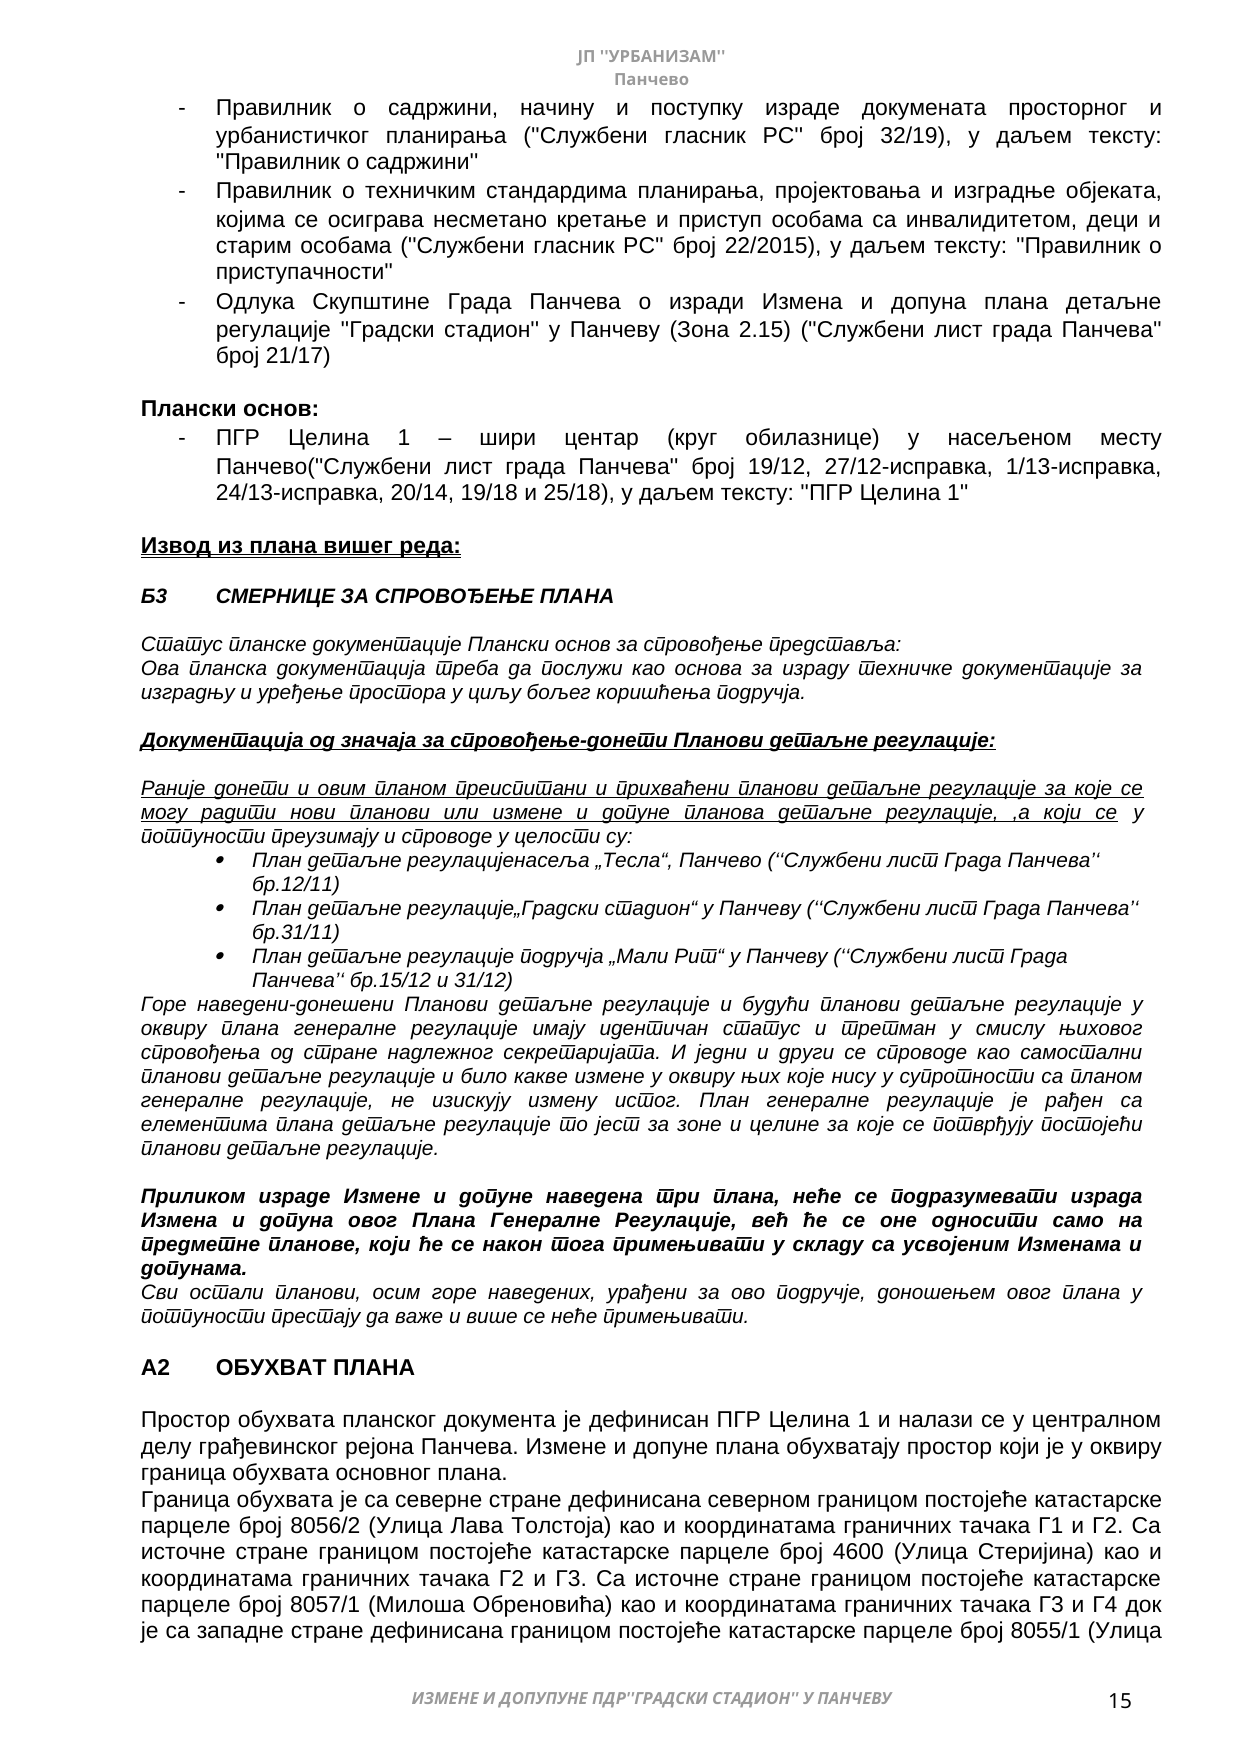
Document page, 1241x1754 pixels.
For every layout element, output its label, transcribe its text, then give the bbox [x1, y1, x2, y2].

text Статус планске документације Плански основ за спровођење представља: [141, 632, 1144, 656]
text Горе наведени-донешени Планови детаљне регулације и будући планови детаљне регулације у оквиру плана генералне регулације имају идентичан статус и третман у смислу њиховог спровођења од стране надлежног секретаријата. И једни и други се спроводе као самостални планови детаљне регулације и било какве измене у оквиру њих које нису у супротности са планом генералне регулације, не изискују измену истог. План генералне регулације је рађен са елементима плана детаљне регулације то јест за зоне и целине за које се потврђују постојећи планови детаљне регулације. [141, 992, 1144, 1160]
list Правилник о садржини, начину и поступку израде докумената просторног и урбанистичког планирања (''Службени гласник РС'' број 32/19), у даљем тексту: ''Правилник о садржини'' [178, 90, 1162, 174]
text Приликом израде Измене и допуне наведена три плана, неће се подразумевати израда Измена и допуна овог Плана Генералне Регулације, већ ће се оне односити само на предметне планове, који ће се након тога примењивати у складу са усвојеним Изменама и допунама. [141, 1184, 1144, 1279]
text Плански основ: [141, 395, 1162, 421]
text Ова планска документација треба да послужи као основа за израду техничке документације за изградњу и уређење простора у циљу бољег коришћeња подручја. [141, 656, 1144, 704]
list План детаљне регулацијенасеља „Тесла“, Панчево (‘‘Службени лист Града Панчева’‘ бр.12/11) [214, 848, 1144, 896]
list План детаљне регулације„Градски стадион“ у Панчеву (‘‘Службени лист Града Панчева’‘ бр.31/11) [214, 896, 1144, 944]
list Одлука Скупштине Града Панчева о изради Измена и допуна плана детаљне регулације ''Градски стадион'' у Панчеву (Зона 2.15) (''Службени лист града Панчева'' број 21/17) [178, 285, 1162, 369]
text Б3 СМЕРНИЦЕ ЗА СПРОВОЂЕЊЕ ПЛАНА [141, 584, 1144, 608]
text Простор обухвата планског документа је дефинисан ПГР Целина 1 и налази се у централном делу грађевинског рејона Панчева. Измене и допуне плана обухватају простор који је у оквиру граница обухвата основног плана. [141, 1406, 1162, 1486]
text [141, 1486, 1162, 1644]
text Раније донети и овим планом преиспитани и прихваћени планови детаљне регулације за које се могу радити нови планови или измене и допуне планова детаљне регулације, ,а који се у потпуности преузимају и спроводе у целости су: [141, 798, 1144, 848]
text А2 ОБУХВАТ ПЛАНА [141, 1354, 1162, 1380]
text Сви остали планови, осим горе наведених, урађени за ово подручје, доношењем овог плана у потпуности престају да важе и више се неће примењивати. [141, 1279, 1144, 1327]
list План детаљне регулације подручја „Мали Рит“ у Панчеву (‘‘Службени лист Града Панчева’‘ бр.15/12 и 31/12) [214, 944, 1144, 992]
text Документација од значаја за спровођење-донети Планови детаљне регулације: [141, 728, 1144, 752]
list ПГР Целина 1 – шири центар (круг обилазнице) у насељеном месту Панчево(''Службени лист града Панчева'' број 19/12, 27/12-исправка, 1/13-исправка, 24/13-исправка, 20/14, 19/18 и 25/18), у даљем тексту: ''ПГР Целина 1'' [178, 421, 1162, 505]
list Правилник о техничким стандардима планирања, пројектовања и изградње објеката, којима се осиграва несметано кретање и приступ особама са инвалидитетом, деци и старим особама (''Службени гласник РС'' број 22/2015), у даљем тексту: ''Правилник о приступачности'' [178, 174, 1162, 285]
list Извод из плана вишег реда: [141, 532, 1162, 558]
text Раније донети и овим планом преиспитани и прихваћени планови детаљне регулације за које се могу радити нови планови или измене и допуне планова детаљне регулације, ,а који се у потпуности преузимају и спроводе у целости су: [141, 776, 1144, 797]
